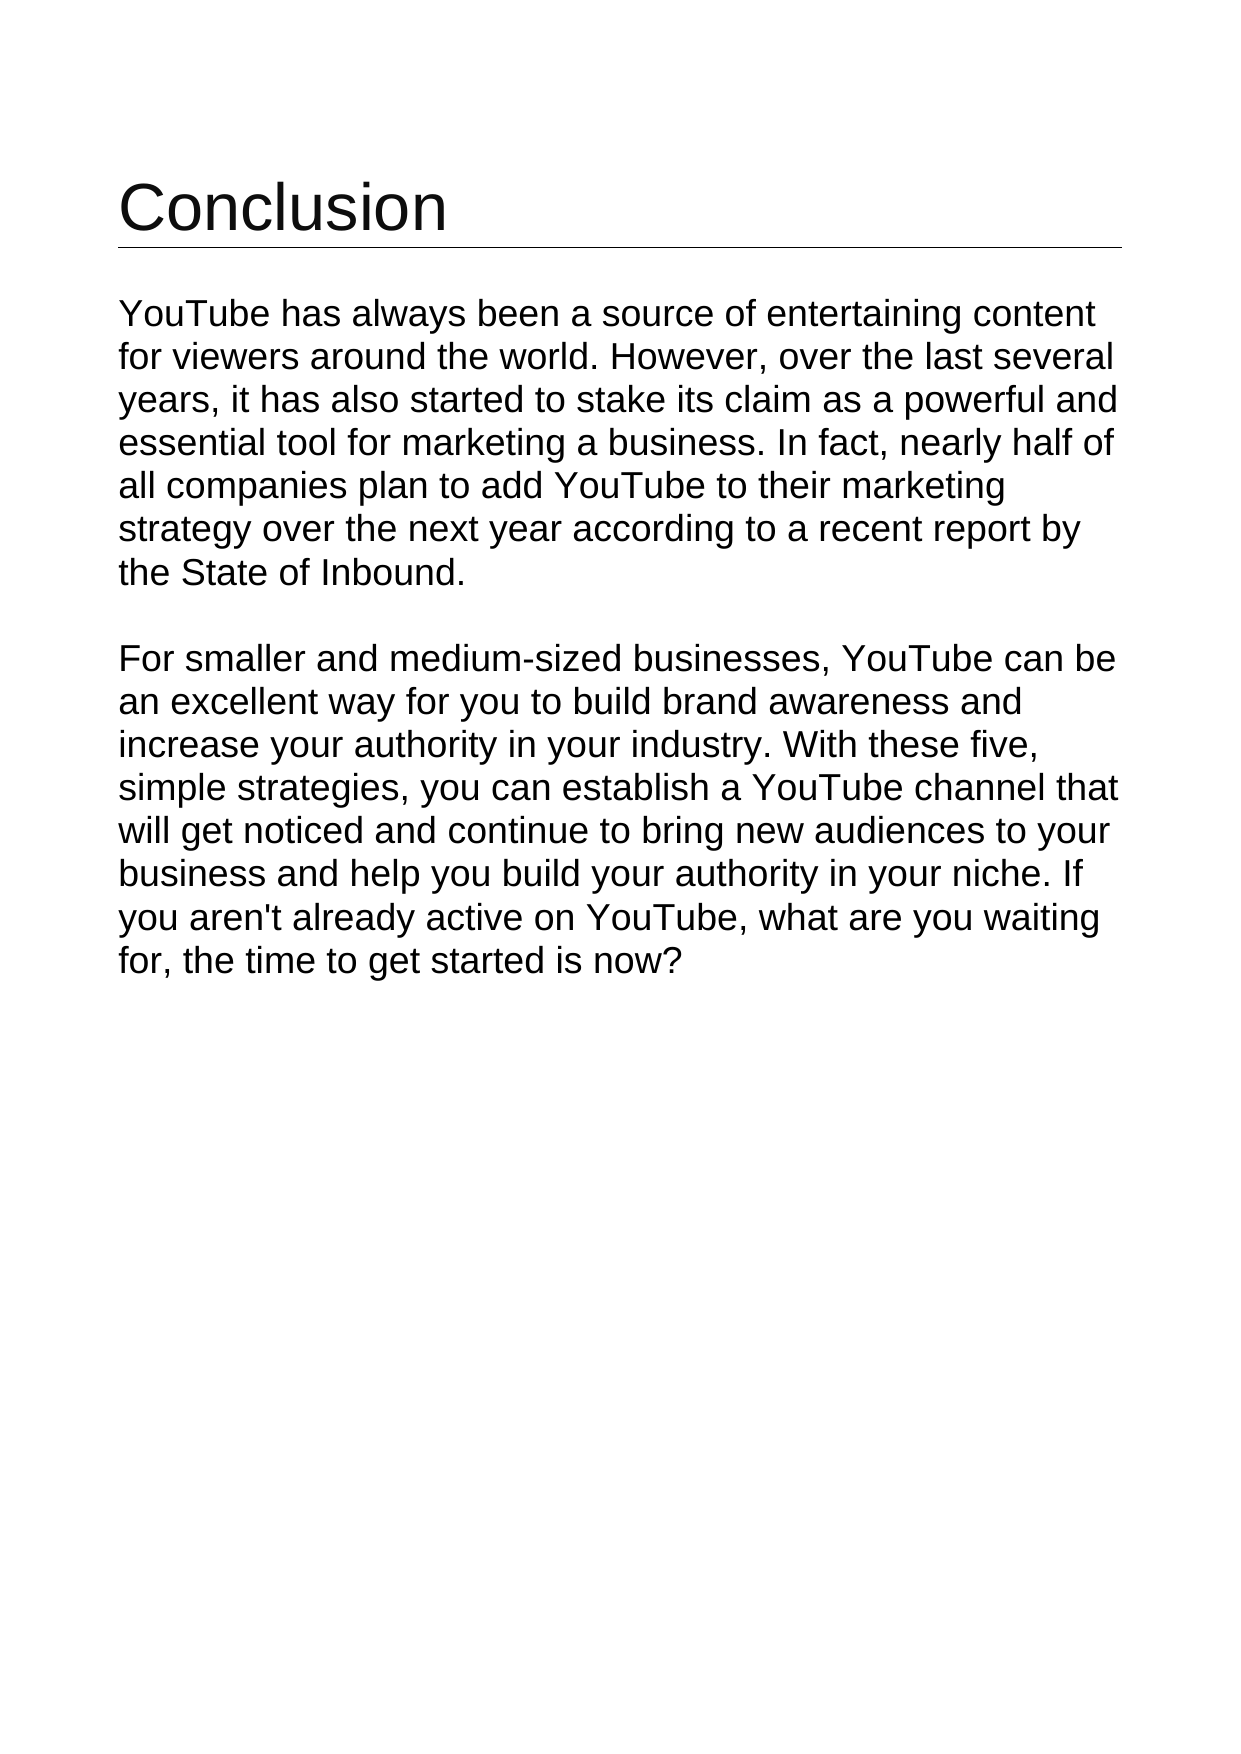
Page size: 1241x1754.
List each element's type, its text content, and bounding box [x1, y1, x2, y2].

text YouTube has always been a source of entertaining content for viewers around the world. However, over the last several years, it has also started to stake its claim as a powerful and essential tool for marketing a business. In fact, nearly half of all companies plan to add YouTube to their marketing strategy over the next year according to a recent report by the State of Inbound. [118, 291, 1122, 593]
subtitle Conclusion [118, 168, 1122, 247]
text For smaller and medium-sized businesses, YouTube can be an excellent way for you to build brand awareness and increase your authority in your industry. With these five, simple strategies, you can establish a YouTube channel that will get noticed and continue to bring new audiences to your business and help you build your authority in your niche. If you aren't already active on YouTube, what are you waiting for, the time to get started is now? [118, 636, 1122, 981]
